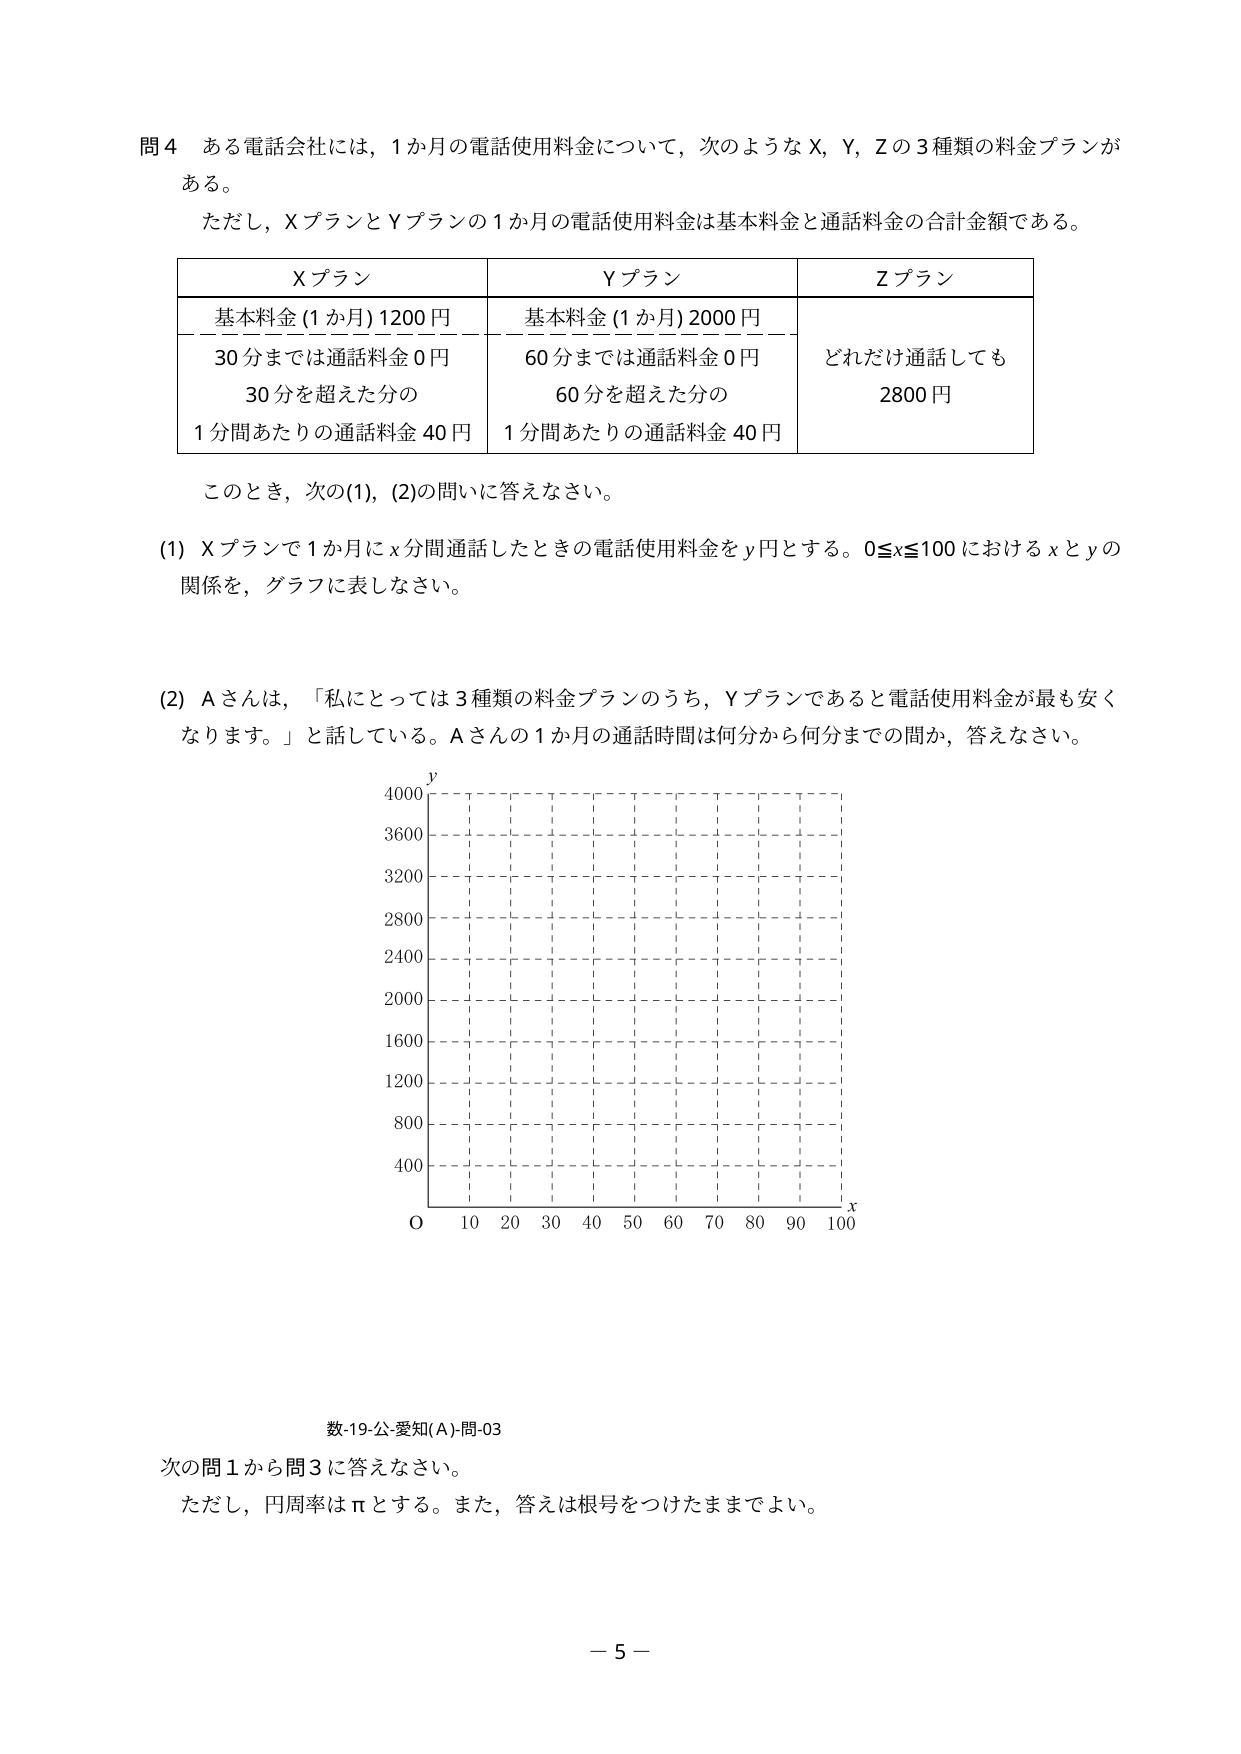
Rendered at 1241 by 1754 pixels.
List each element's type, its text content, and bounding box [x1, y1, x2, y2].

text (1) Xプランで1か月にx分間通話したときの電話使用料金をy円とする。0≦x≦100におけるxとyの関係を，グラフに表しなさい。 [160, 528, 1122, 603]
text 次の問１から問３に答えなさい。 [118, 1447, 1122, 1485]
text 問４ ある電話会社には，1か月の電話使用料金について，次のようなX，Y，Zの3種類の料金プランがある。 [139, 127, 1122, 202]
picture [384, 772, 857, 1230]
table_header Zプラン [798, 259, 1033, 296]
table_cell 60分までは通話料金0円 60分を超えた分の 1分間あたりの通話料金 40円 [488, 334, 797, 452]
table_header Xプラン [178, 259, 487, 296]
text ただし，円周率はπとする。また，答えは根号をつけたままでよい。 [160, 1485, 1122, 1522]
table_cell 基本料金 (1か月) 1200円 [178, 298, 487, 334]
text ただし，XプランとYプランの1か月の電話使用料金は基本料金と通話料金の合計金額である。 [181, 202, 1122, 239]
table_cell 30分までは通話料金0円 30分を超えた分の 1分間あたりの通話料金 40円 [178, 334, 487, 452]
text 数-19-公-愛知(Ａ)-問-03 [326, 1410, 1122, 1447]
text (2) Aさんは，「私にとっては3種類の料金プランのうち，Yプランであると電話使用料金が最も安くなります。」と話している。Aさんの1か月の通話時間は何分から何分までの間か，答えなさい。 [160, 678, 1122, 753]
table_header Yプラン [488, 259, 797, 296]
table_cell 基本料金 (1か月) 2000円 [488, 298, 797, 334]
table_cell どれだけ通話しても2800円 [798, 298, 1033, 452]
text このとき，次の(1)，(2)の問いに答えなさい。 [181, 472, 1122, 510]
